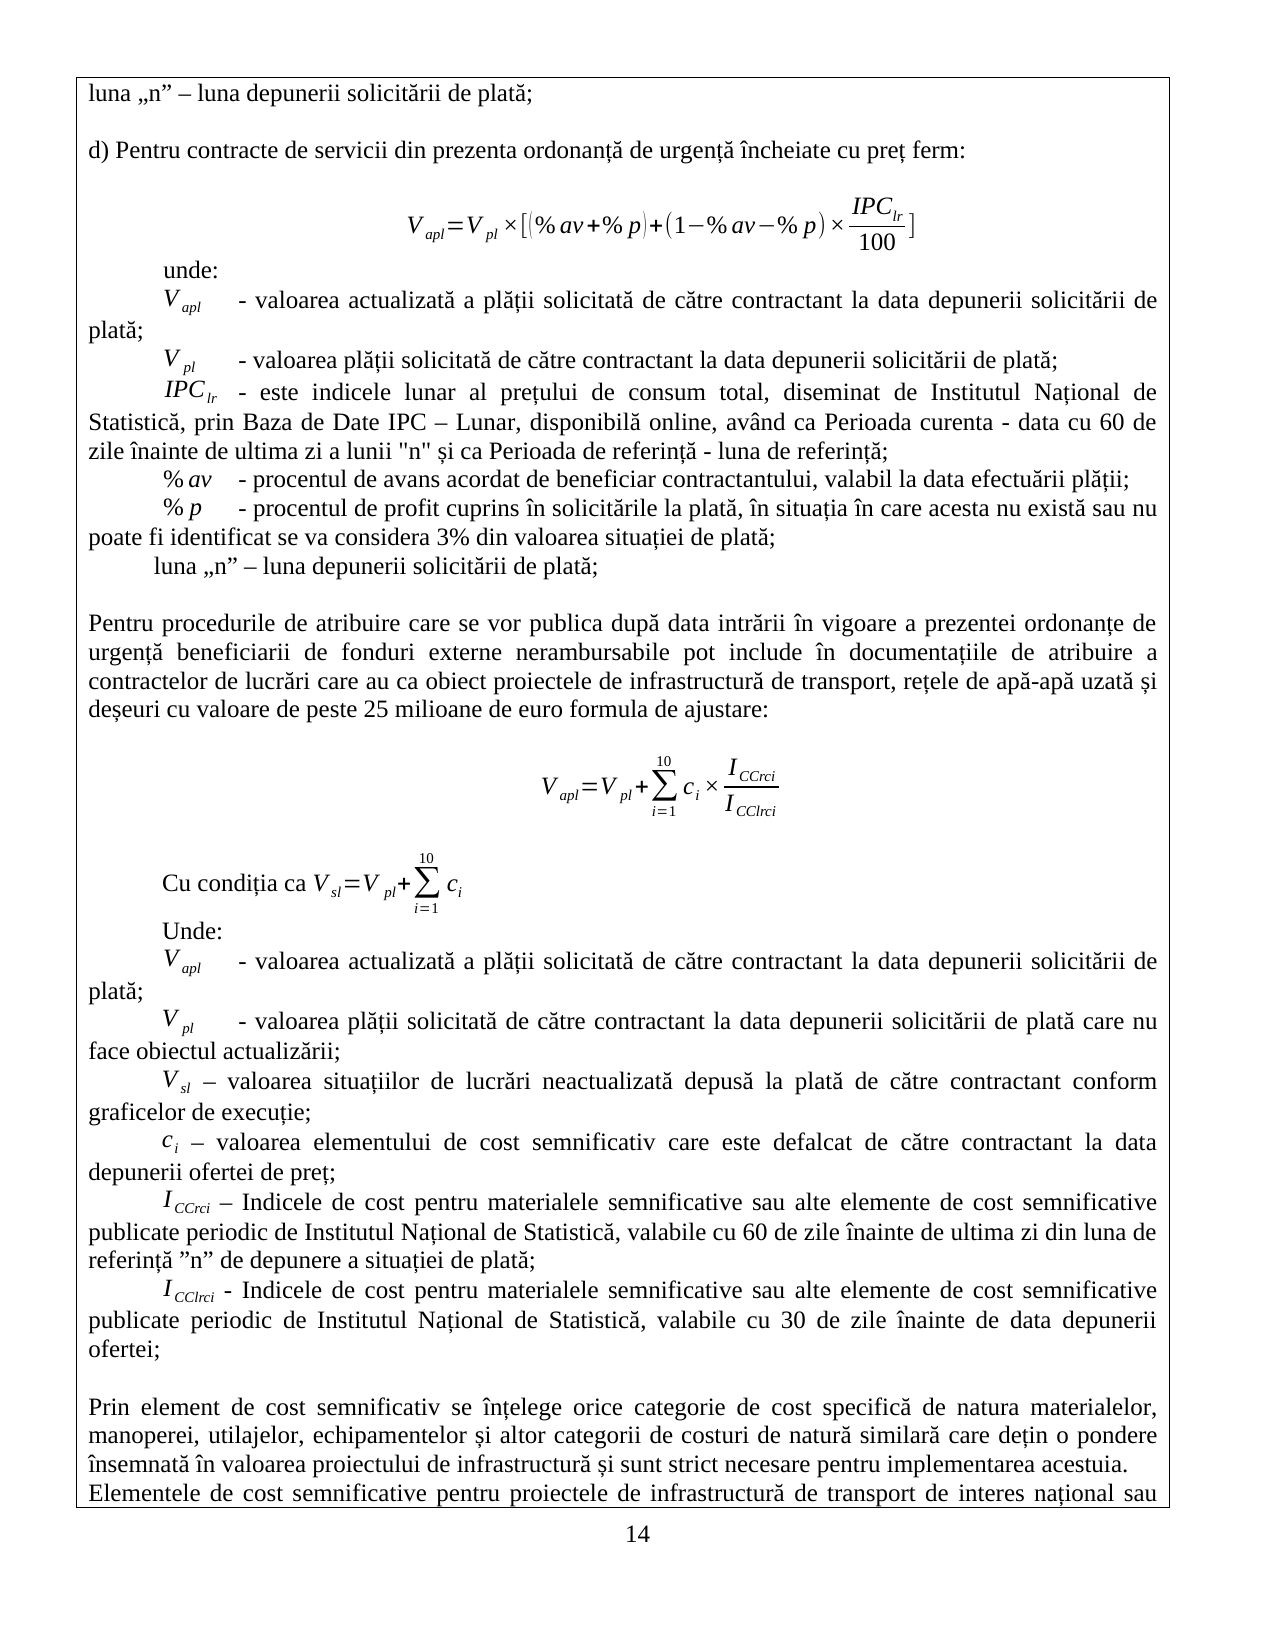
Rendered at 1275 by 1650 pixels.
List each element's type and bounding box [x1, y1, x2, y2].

table_header [77, 78, 1169, 1507]
